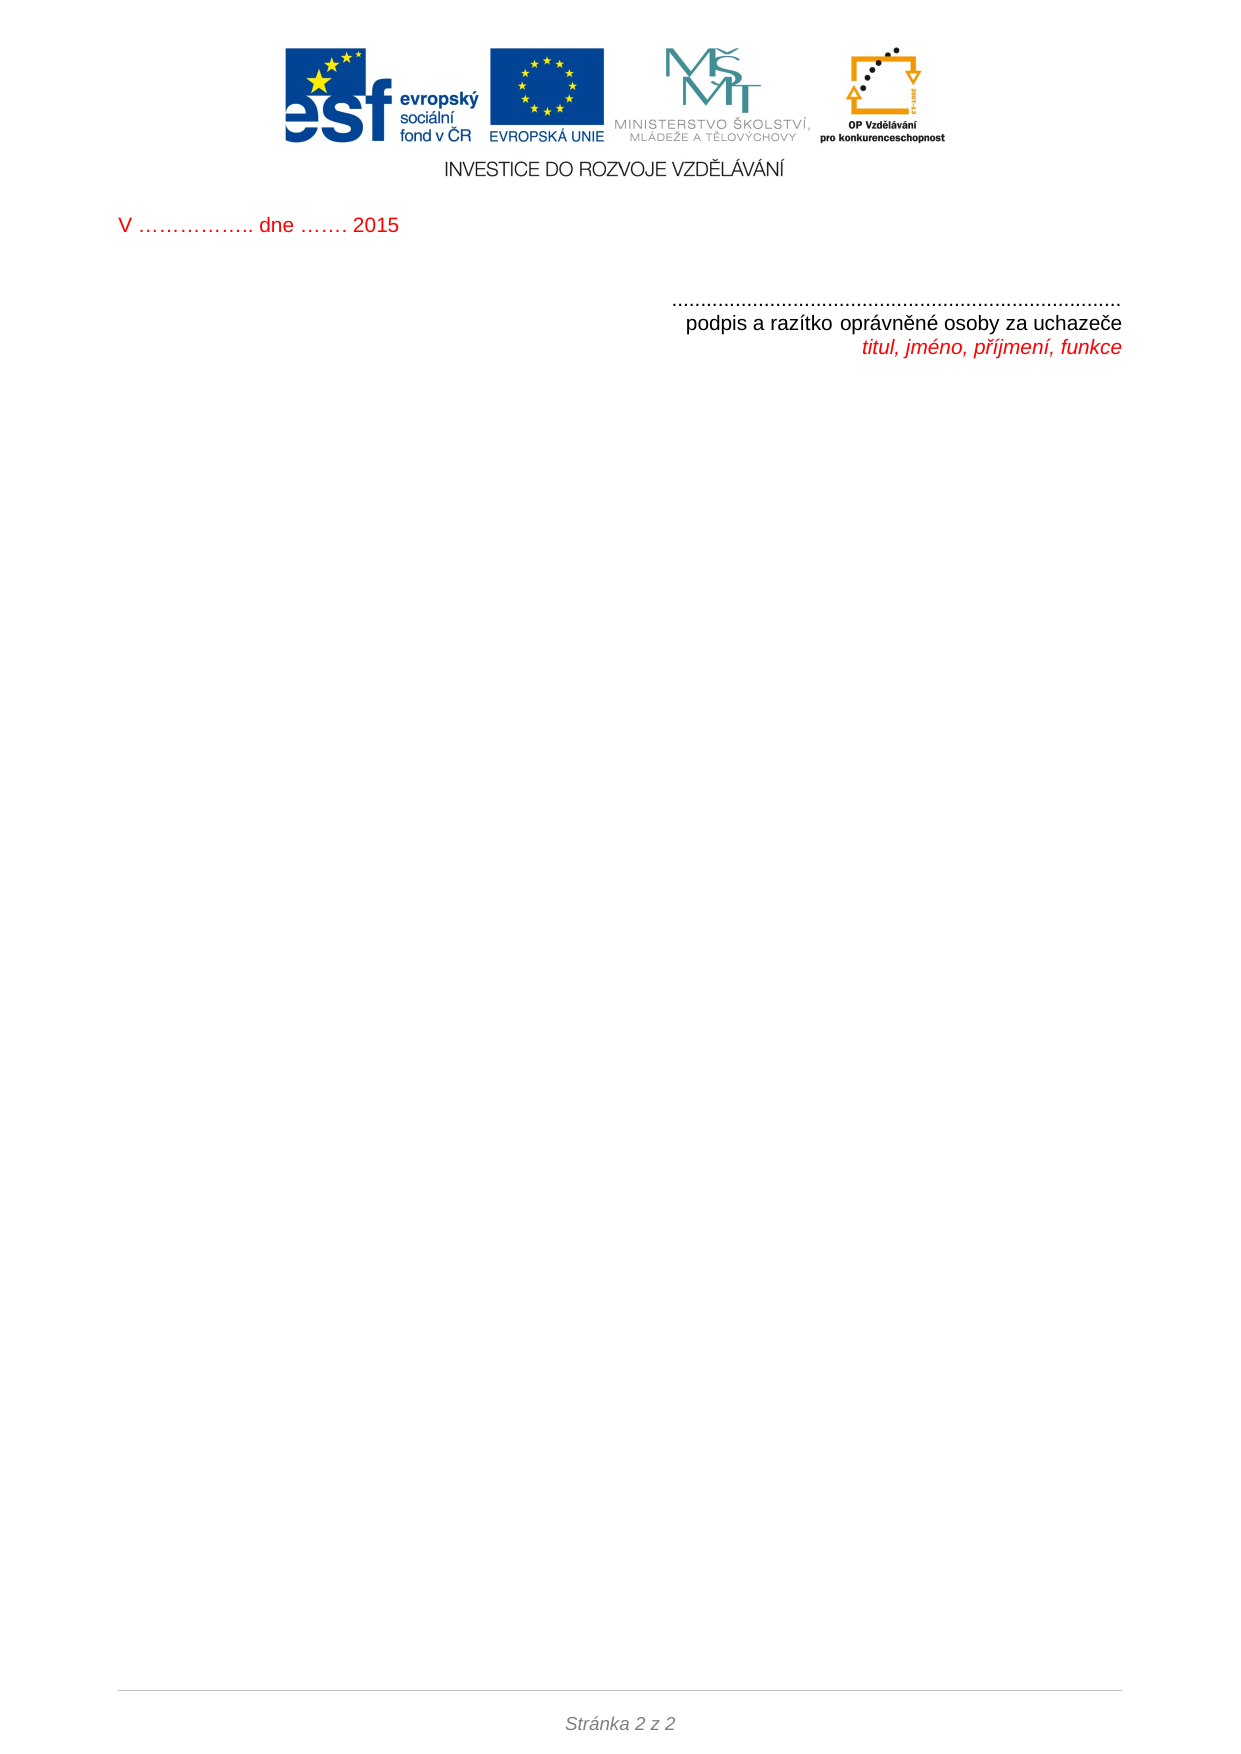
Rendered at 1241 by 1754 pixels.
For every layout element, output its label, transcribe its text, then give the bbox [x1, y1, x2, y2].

text titul, jméno, příjmení, funkce [118, 335, 1122, 359]
picture [250, 38, 990, 182]
text V …………….. dne ……. 2015 [118, 213, 1122, 237]
text podpis a razítko oprávněné osoby za uchazeče [118, 311, 1122, 335]
text .............................................................................. [118, 287, 1122, 311]
